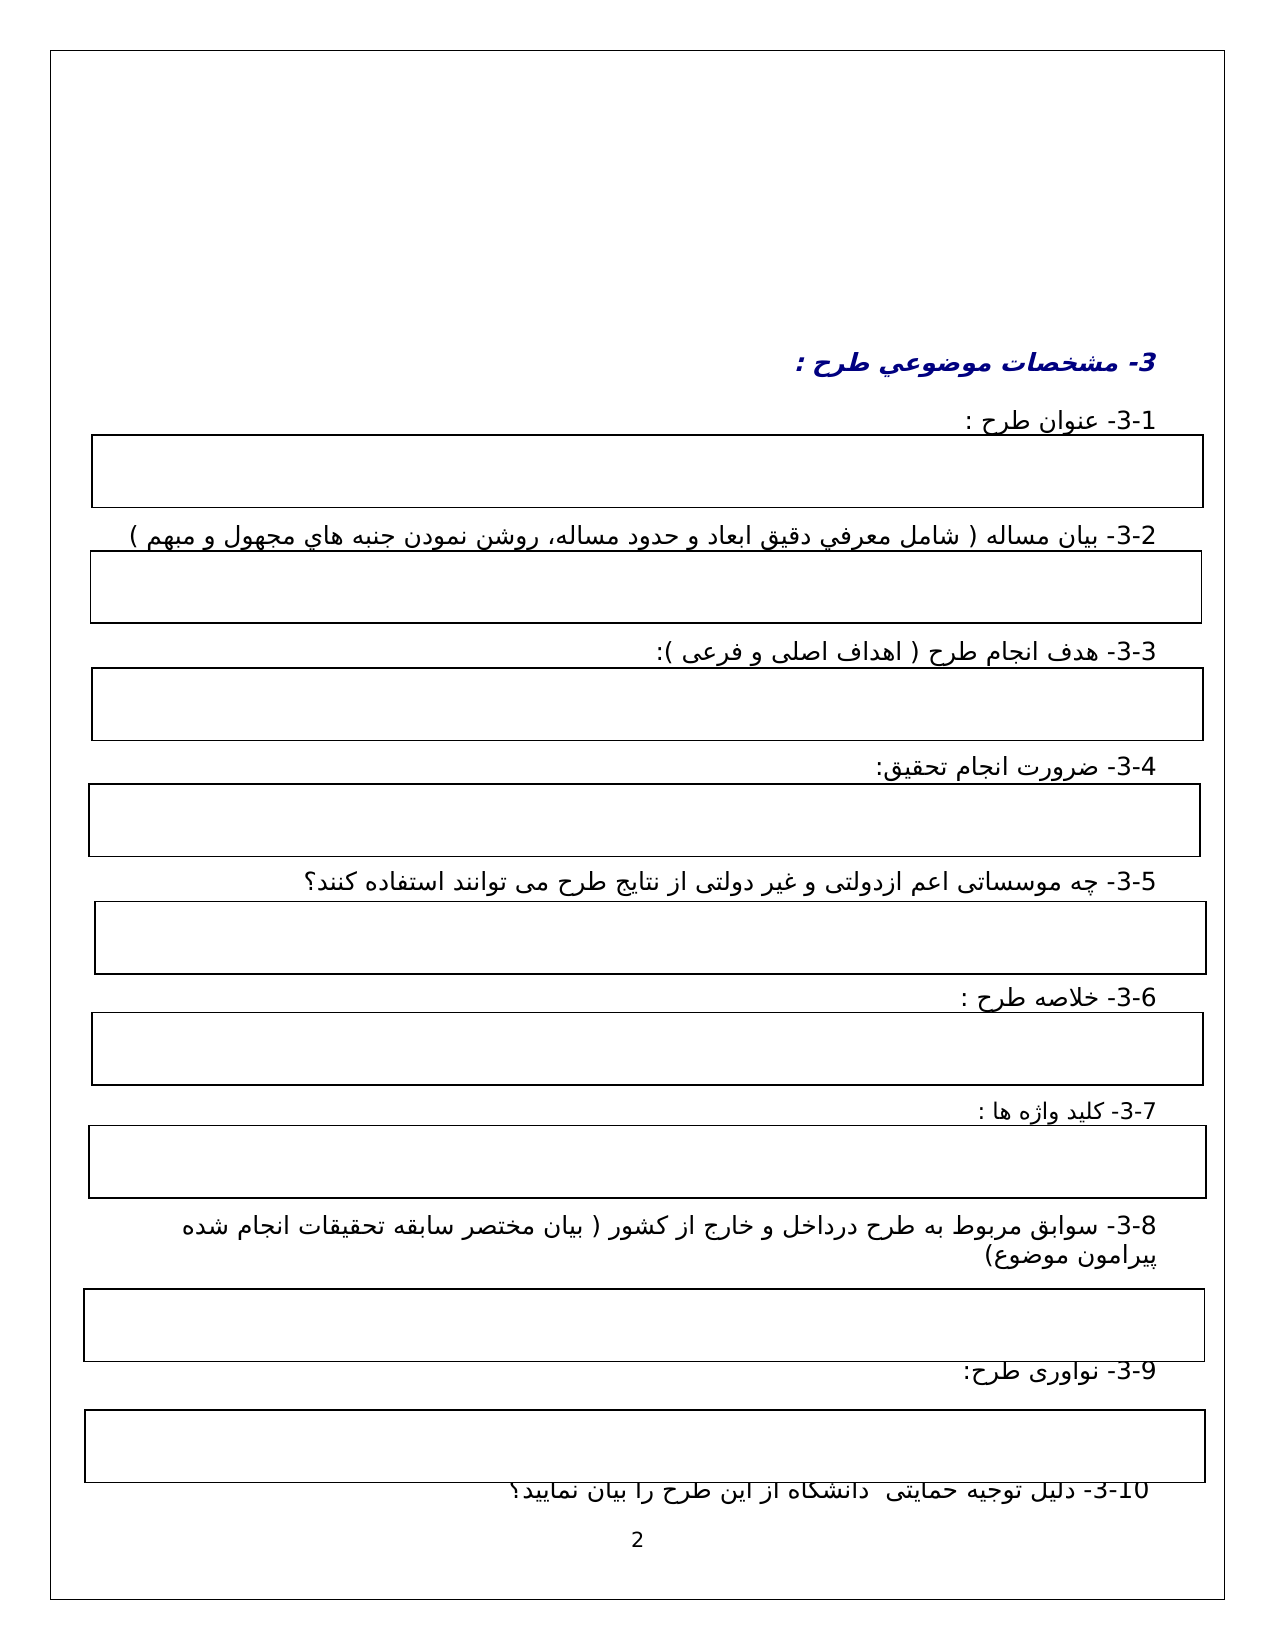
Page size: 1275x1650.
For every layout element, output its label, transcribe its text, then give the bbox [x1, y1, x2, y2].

text 3-2- بيان مساله ( شامل معرفي دقيق ابعاد و حدود مساله، روشن نمودن جنبه هاي مجهول و مبهم ) [118, 521, 1157, 550]
text 3-1- عنوان طرح : [118, 406, 1157, 434]
text 3-4- ضرورت انجام تحقیق: [118, 752, 1157, 781]
text 3-6- خلاصه طرح : [118, 983, 1157, 1012]
text 3- مشخصات موضوعي طرح : [118, 348, 1157, 377]
text 3-9- نوآوری طرح: [118, 1362, 1003, 1385]
list 3-10- دلیل توجیه حمایتی دانشگاه از این طرح را بیان نمایید؟ [118, 1483, 1149, 1505]
text 3-5- چه موسساتی اعم ازدولتی و غیر دولتی از نتایج طرح می توانند استفاده کنند؟ [118, 868, 1157, 897]
text 3-3- هدف انجام طرح ( اهداف اصلی و فرعی ): [118, 637, 1157, 666]
text 3-8- سوابق مربوط به طرح درداخل و خارج از كشور ( بيان مختصر سابقه تحقيقات انجام شده پيرامون موضوع) [118, 1211, 1157, 1270]
text 3-9- نوآوری طرح: [990, 1362, 1157, 1385]
text 3-7- كليد واژه ها : [118, 1098, 1157, 1125]
